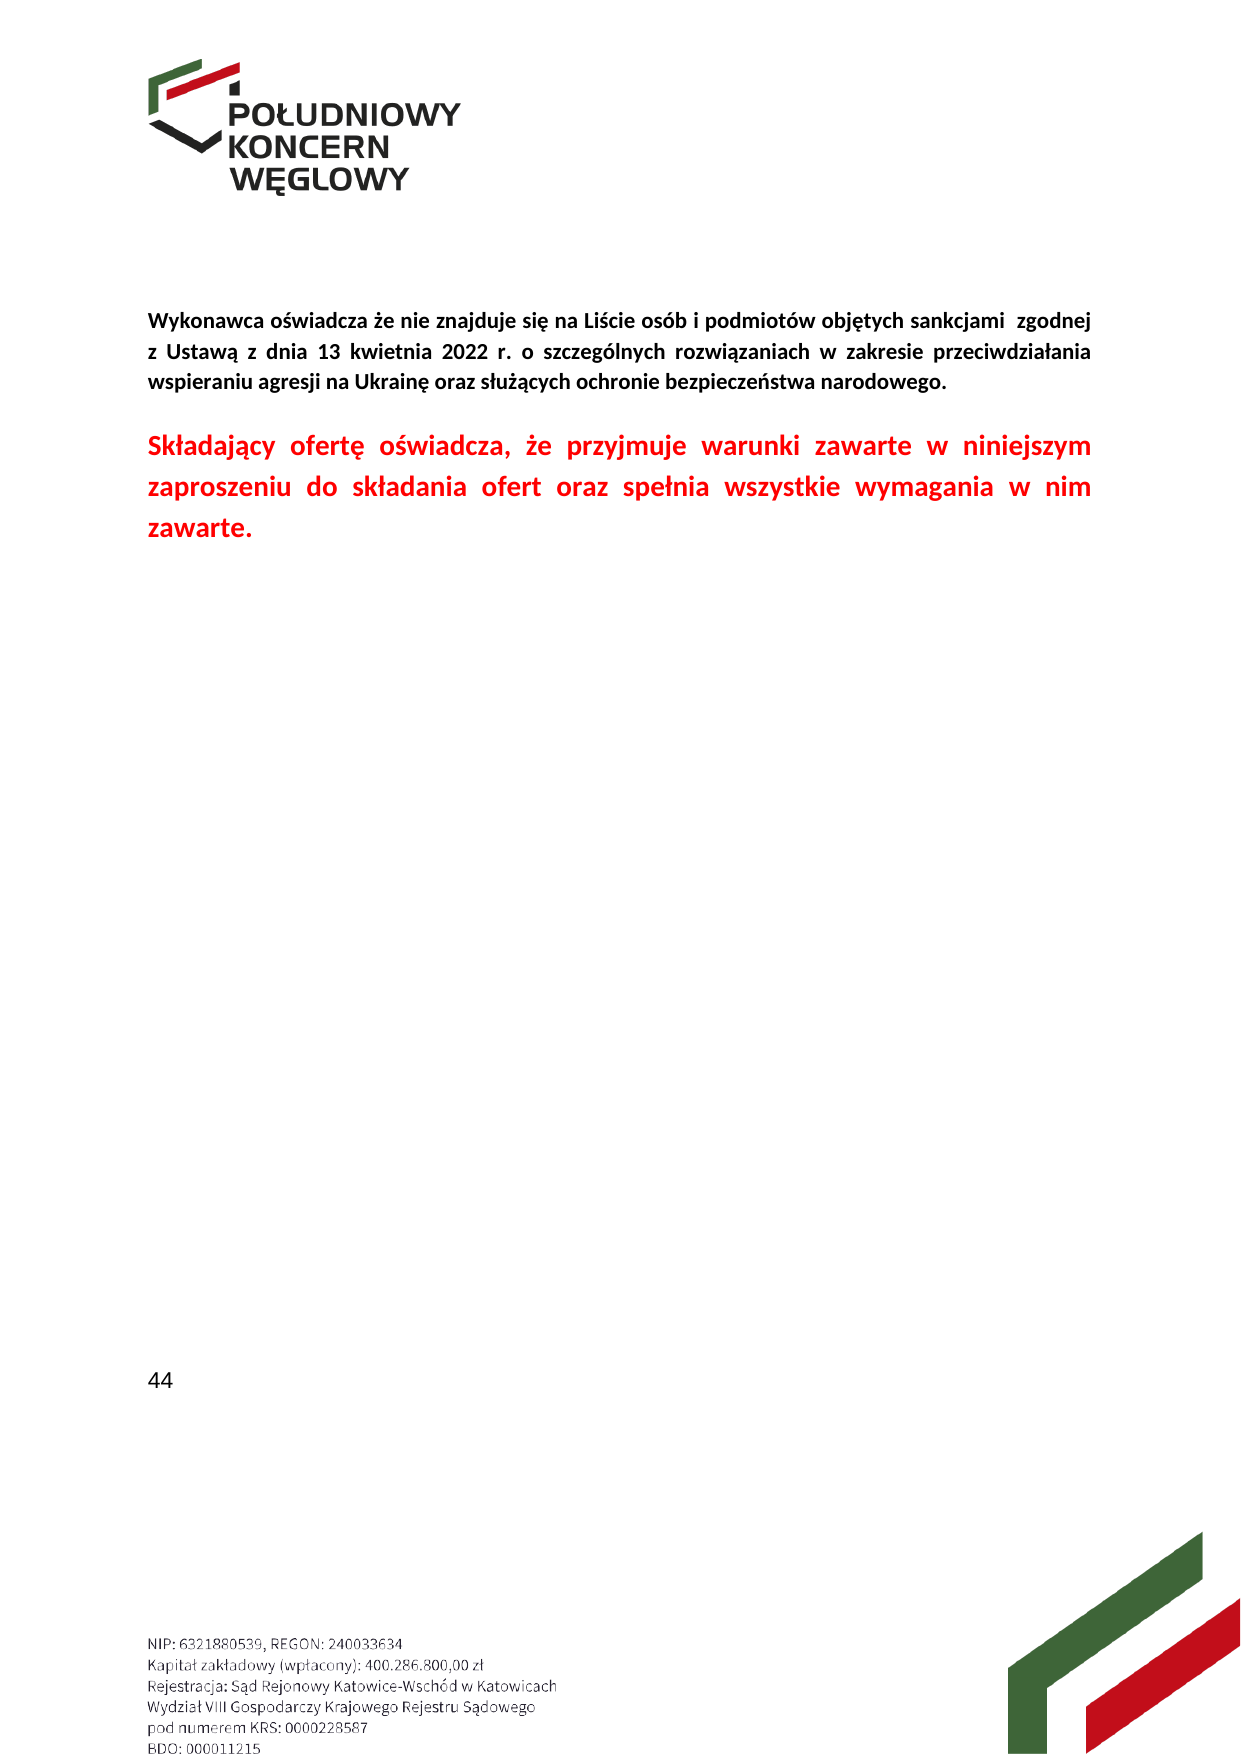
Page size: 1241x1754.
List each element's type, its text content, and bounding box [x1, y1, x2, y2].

picture [147, 1638, 556, 1754]
picture [1008, 1531, 1241, 1754]
picture [147, 59, 462, 196]
text Wykonawca oświadcza że nie znajduje się na Liście osób i podmiotów objętych sankcjami zgodnej z Ustawą z dnia 13 kwietnia 2022 r. o szczególnych rozwiązaniach w zakresie przeciwdziałania wspieraniu agresji na Ukrainę oraz służących ochronie bezpieczeństwa narodowego. [148, 307, 1093, 395]
text Składający ofertę oświadcza, że przyjmuje warunki zawarte w niniejszym zaproszeniu do składania ofert oraz spełnia wszystkie wymagania w nim zawarte. [148, 427, 1093, 545]
